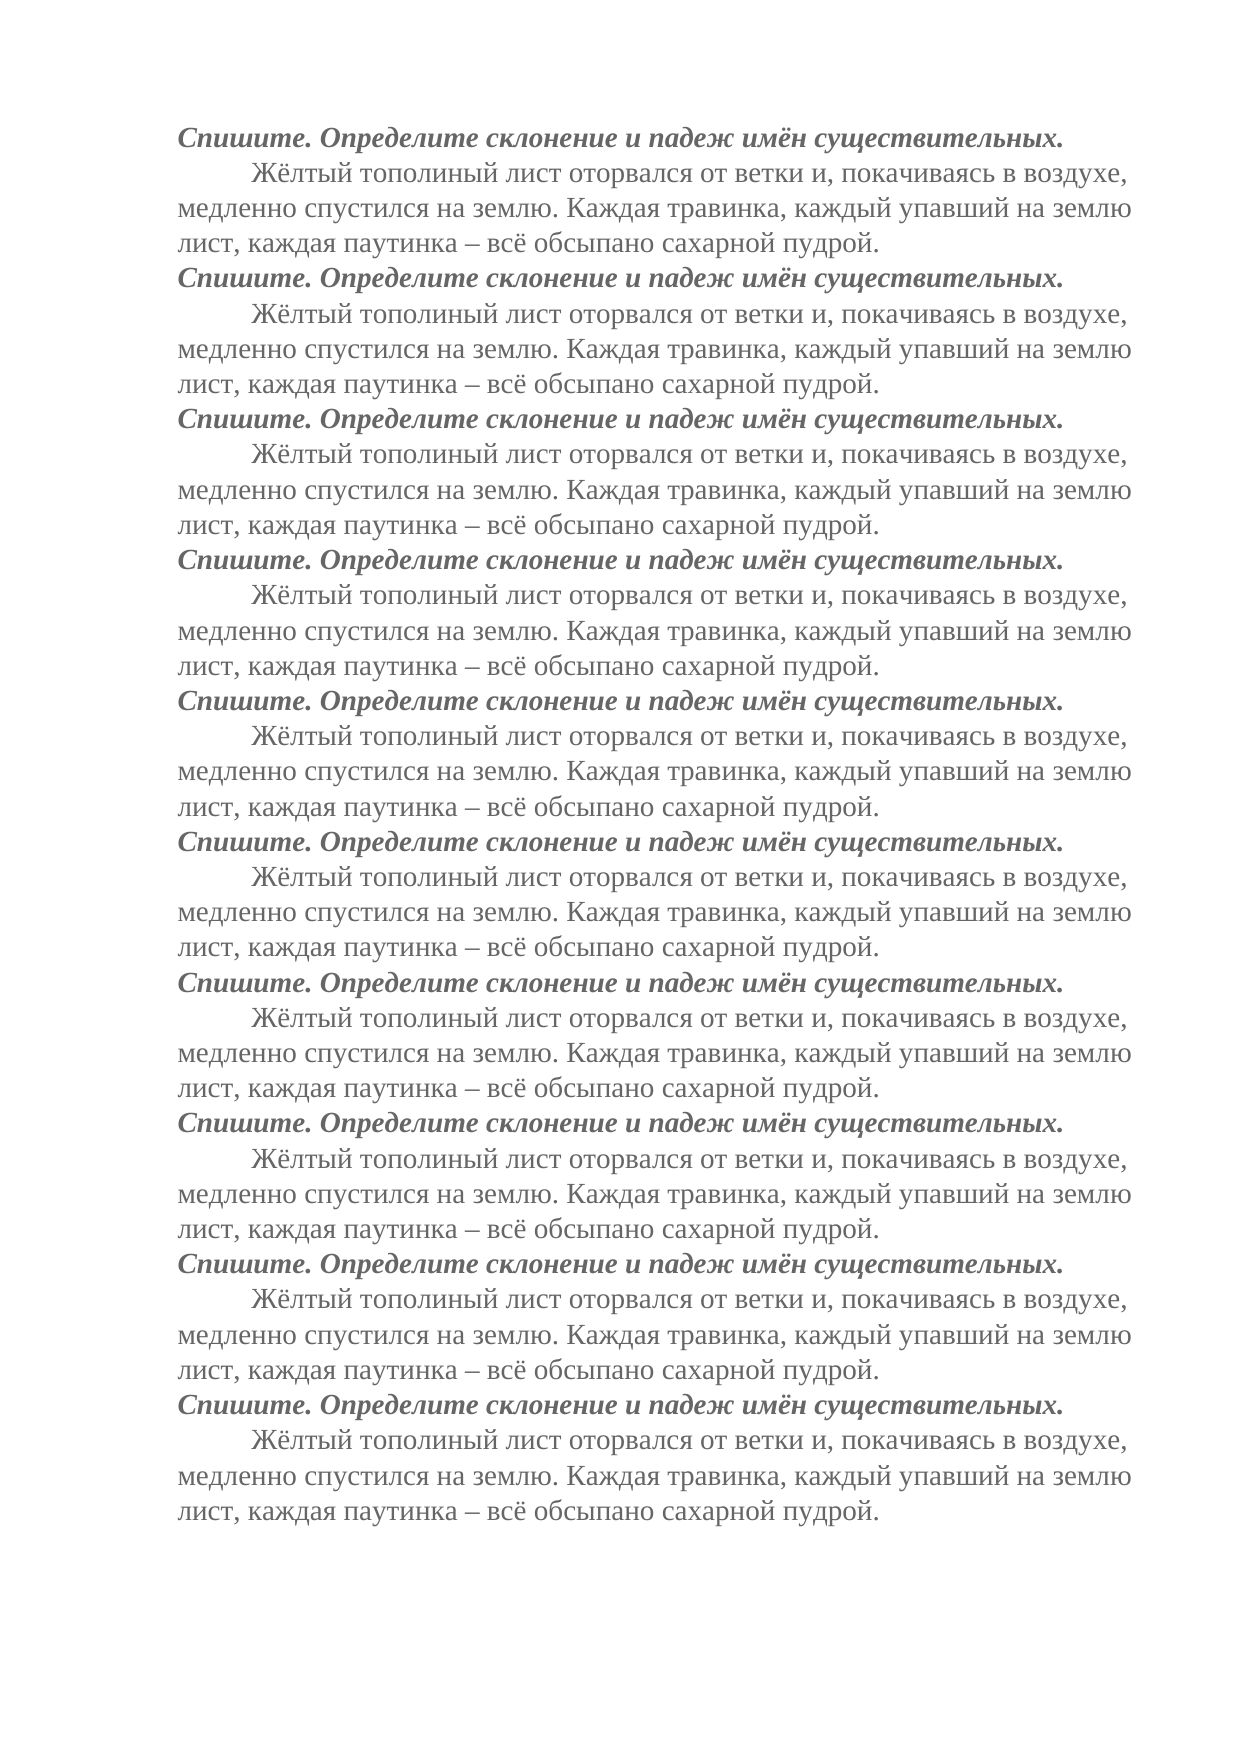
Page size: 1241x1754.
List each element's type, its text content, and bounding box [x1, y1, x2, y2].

text Жёлтый тополиный лист оторвался от ветки и, покачиваясь в воздухе, медленно спустился на землю. Каждая травинка, каждый упавший на землю лист, каждая паутинка – всё обсыпано сахарной пудрой. [177, 435, 1152, 541]
text Жёлтый тополиный лист оторвался от ветки и, покачиваясь в воздухе, медленно спустился на землю. Каждая травинка, каждый упавший на землю лист, каждая паутинка – всё обсыпано сахарной пудрой. [177, 1139, 1152, 1245]
text Жёлтый тополиный лист оторвался от ветки и, покачиваясь в воздухе, медленно спустился на землю. Каждая травинка, каждый упавший на землю лист, каждая паутинка – всё обсыпано сахарной пудрой. [177, 1280, 1152, 1386]
text Спишите. Определите склонение и падеж имён существительных. [177, 1245, 1152, 1280]
text Спишите. Определите склонение и падеж имён существительных. [177, 1104, 1152, 1139]
text Спишите. Определите склонение и падеж имён существительных. [177, 541, 1152, 576]
text Жёлтый тополиный лист оторвался от ветки и, покачиваясь в воздухе, медленно спустился на землю. Каждая травинка, каждый упавший на землю лист, каждая паутинка – всё обсыпано сахарной пудрой. [177, 1421, 1152, 1526]
text Спишите. Определите склонение и падеж имён существительных. [177, 1386, 1152, 1421]
text Жёлтый тополиный лист оторвался от ветки и, покачиваясь в воздухе, медленно спустился на землю. Каждая травинка, каждый упавший на землю лист, каждая паутинка – всё обсыпано сахарной пудрой. [177, 857, 1152, 963]
text Жёлтый тополиный лист оторвался от ветки и, покачиваясь в воздухе, медленно спустился на землю. Каждая травинка, каждый упавший на землю лист, каждая паутинка – всё обсыпано сахарной пудрой. [177, 576, 1152, 681]
text Спишите. Определите склонение и падеж имён существительных. [177, 822, 1152, 857]
text Жёлтый тополиный лист оторвался от ветки и, покачиваясь в воздухе, медленно спустился на землю. Каждая травинка, каждый упавший на землю лист, каждая паутинка – всё обсыпано сахарной пудрой. [177, 153, 1152, 259]
text Жёлтый тополиный лист оторвался от ветки и, покачиваясь в воздухе, медленно спустился на землю. Каждая травинка, каждый упавший на землю лист, каждая паутинка – всё обсыпано сахарной пудрой. [177, 294, 1152, 400]
text Спишите. Определите склонение и падеж имён существительных. [177, 963, 1152, 998]
text Спишите. Определите склонение и падеж имён существительных. [177, 400, 1152, 435]
text Жёлтый тополиный лист оторвался от ветки и, покачиваясь в воздухе, медленно спустился на землю. Каждая травинка, каждый упавший на землю лист, каждая паутинка – всё обсыпано сахарной пудрой. [177, 998, 1152, 1104]
text Спишите. Определите склонение и падеж имён существительных. [177, 259, 1152, 294]
text Спишите. Определите склонение и падеж имён существительных. [177, 118, 1152, 153]
text Спишите. Определите склонение и падеж имён существительных. [177, 681, 1152, 717]
text Жёлтый тополиный лист оторвался от ветки и, покачиваясь в воздухе, медленно спустился на землю. Каждая травинка, каждый упавший на землю лист, каждая паутинка – всё обсыпано сахарной пудрой. [177, 717, 1152, 822]
